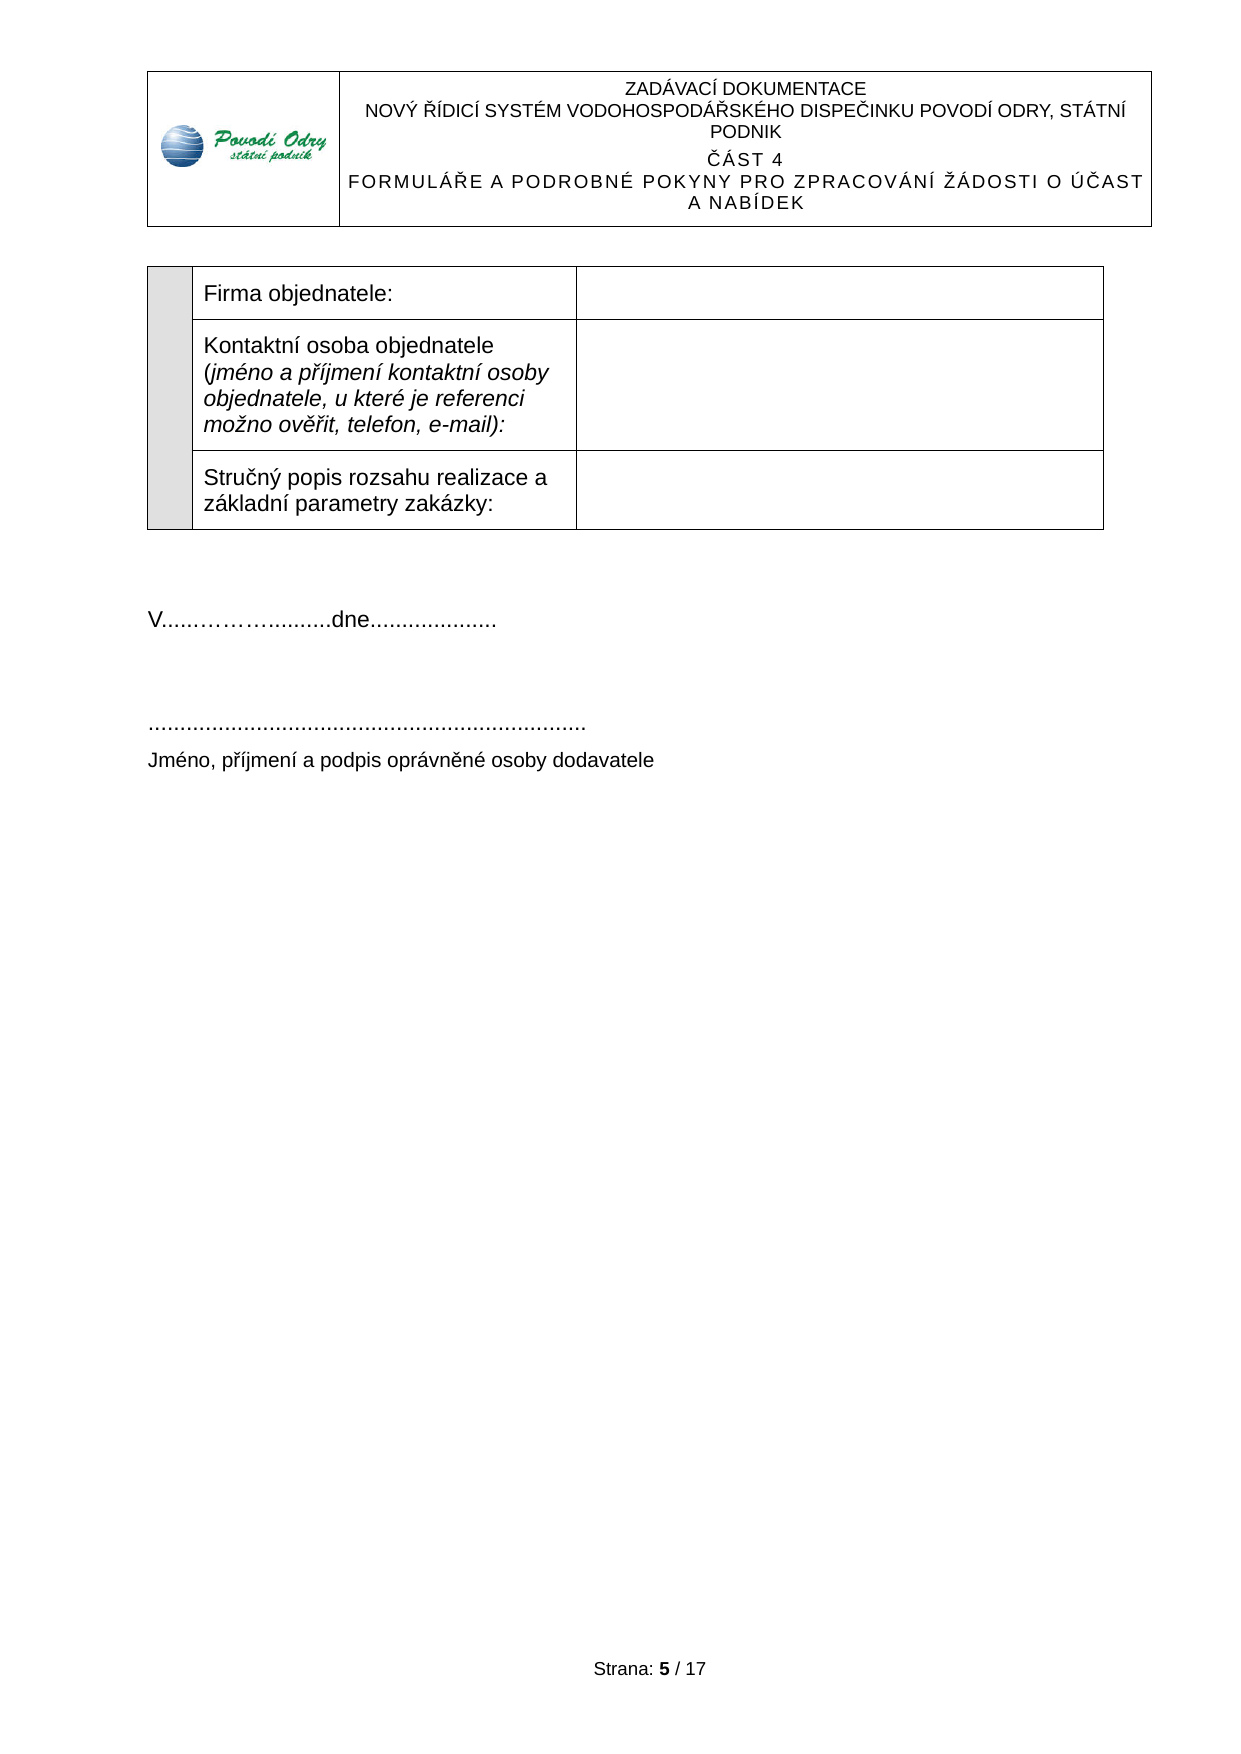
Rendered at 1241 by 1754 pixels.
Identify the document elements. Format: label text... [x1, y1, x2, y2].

table_cell Stručný popis rozsahu realizace a základní parametry zakázky: [193, 451, 576, 529]
table_cell [577, 451, 1103, 529]
text ..................................................................... [148, 709, 1152, 735]
table_cell [577, 320, 1103, 450]
table_cell Kontaktní osoba objednatele (jméno a příjmení kontaktní osoby objednatele, u které je referenci možno ověřit, telefon, e-mail): [193, 320, 576, 450]
text V......………..........dne.................... [148, 606, 1152, 632]
table_cell [577, 267, 1103, 318]
text Jméno, příjmení a podpis oprávněné osoby dodavatele [148, 748, 1152, 772]
picture [161, 125, 327, 167]
table_cell Firma objednatele: [193, 267, 576, 318]
